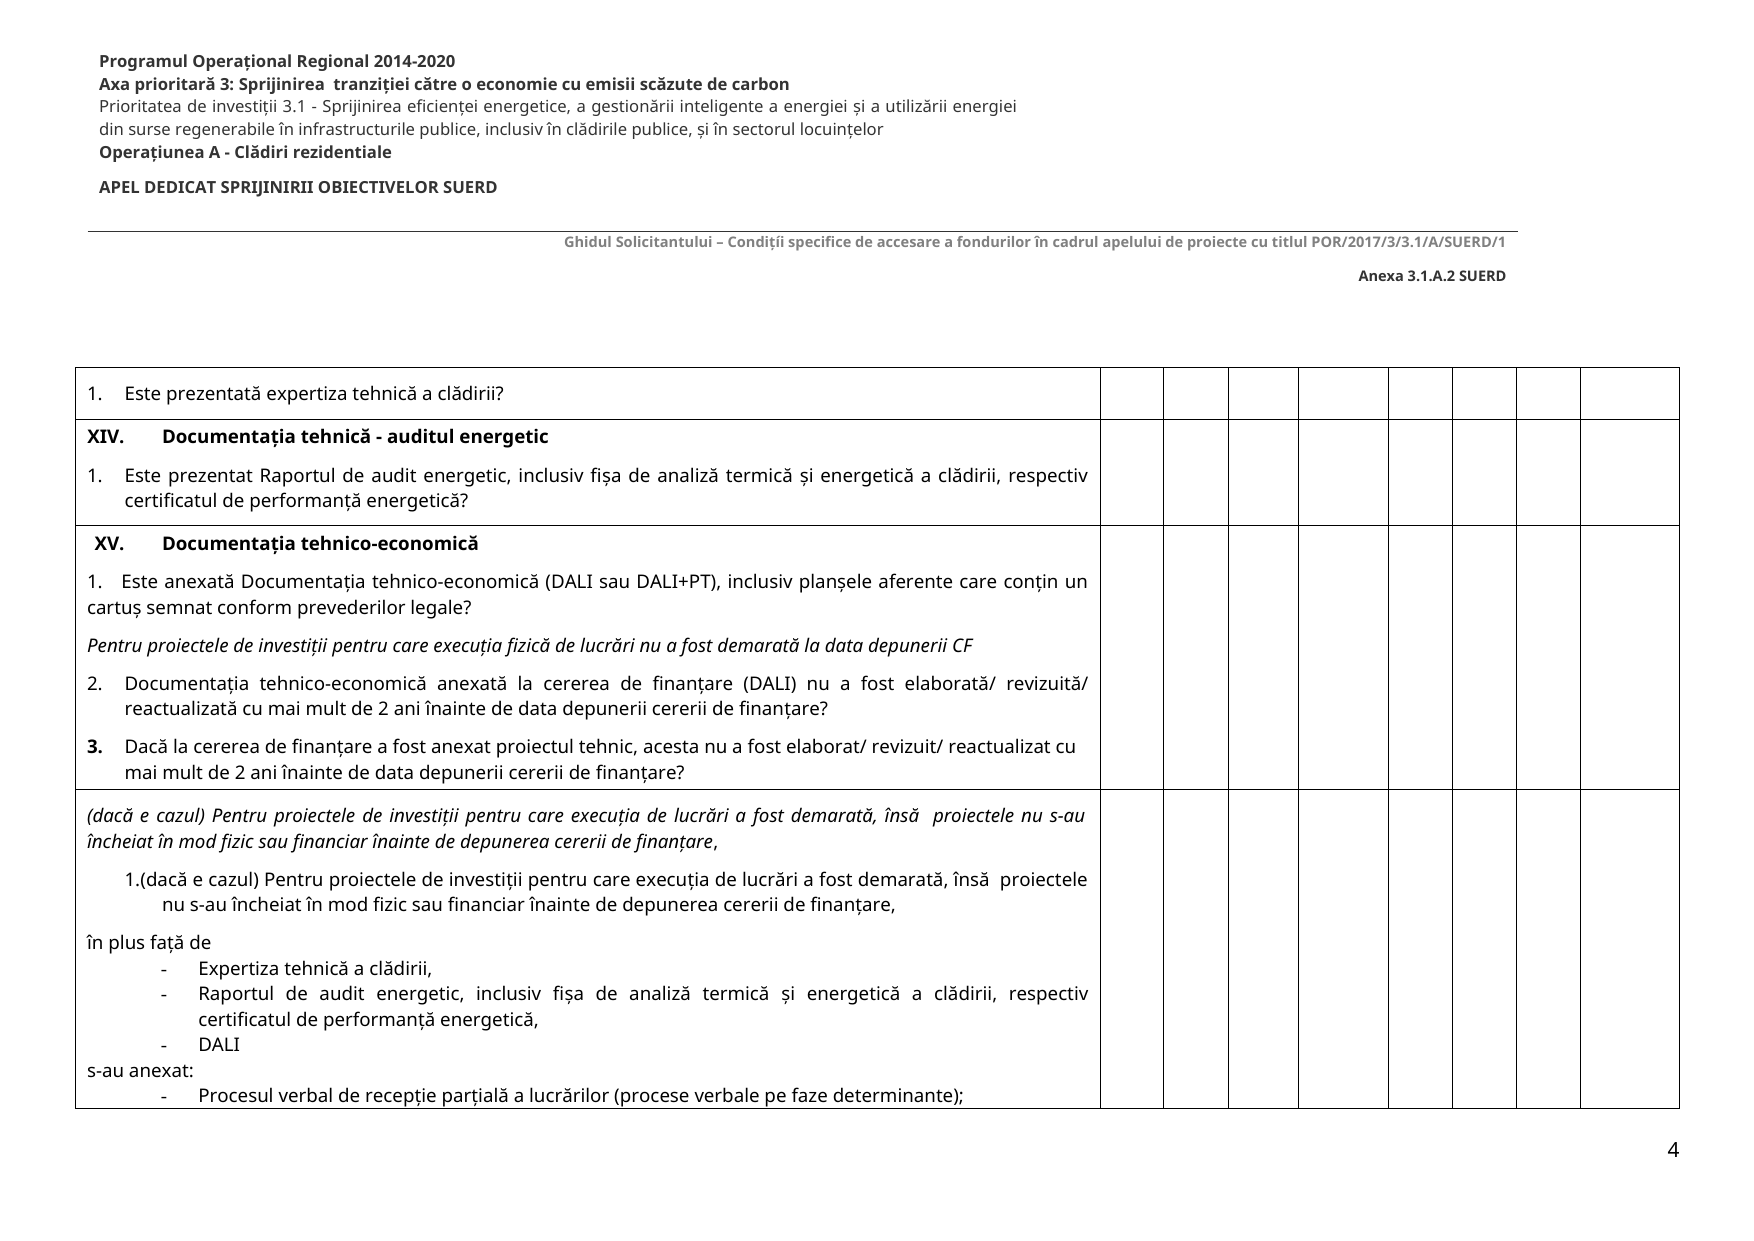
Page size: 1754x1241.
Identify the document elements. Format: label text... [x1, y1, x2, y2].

table_cell [1389, 790, 1452, 1108]
table_cell [1229, 420, 1298, 525]
table_cell [1581, 526, 1679, 789]
table_cell [1389, 420, 1452, 525]
table_cell [1164, 368, 1228, 419]
table_cell Documentaţia tehnico-economică 1. Este anexată Documentaţia tehnico-economică (DALI sau DALI+PT), inclusiv planșele aferente care conțin un cartuș semnat conform prevederilor legale? Pentru proiectele de investiții pentru care execuția fizică de lucrări nu a fost demarată la data depunerii CF Documentaţia tehnico-economică anexată la cererea de finanțare (DALI) nu a fost elaborată/ revizuită/ reactualizată cu mai mult de 2 ani înainte de data depunerii cererii de finanţare? Dacă la cererea de finanțare a fost anexat proiectul tehnic, acesta nu a fost elaborat/ revizuit/ reactualizat cu mai mult de 2 ani înainte de data depunerii cererii de finanţare? [76, 526, 1100, 789]
table_cell [1517, 368, 1580, 419]
table_cell Documentația tehnică - auditul energetic Este prezentat Raportul de audit energetic, inclusiv fişa de analiză termică şi energetică a clădirii, respectiv certificatul de performanţă energetică? [76, 420, 1100, 525]
table_cell [1453, 420, 1516, 525]
table_cell [1229, 526, 1298, 789]
table_cell [1453, 790, 1516, 1108]
table_cell [1299, 526, 1388, 789]
table_cell [1581, 368, 1679, 419]
table_cell [1517, 420, 1580, 525]
table_cell [1229, 368, 1298, 419]
table_cell [1101, 526, 1163, 789]
table_cell [1389, 526, 1452, 789]
table_cell [1164, 420, 1228, 525]
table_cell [76, 368, 1100, 419]
table_cell [1299, 420, 1388, 525]
table_cell [1101, 368, 1163, 419]
table_cell [1581, 420, 1679, 525]
table_cell [1164, 790, 1228, 1108]
table_cell [1164, 526, 1228, 789]
table_cell [1453, 526, 1516, 789]
table_cell [1229, 790, 1298, 1108]
table_cell [1453, 368, 1516, 419]
table_cell [1101, 790, 1163, 1108]
table_cell [1389, 368, 1452, 419]
table_cell [1517, 526, 1580, 789]
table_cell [76, 790, 1100, 1108]
table_cell [1101, 420, 1163, 525]
table_cell [1517, 790, 1580, 1108]
table_cell [1581, 790, 1679, 1108]
table_cell [1299, 790, 1388, 1108]
table_cell [1299, 368, 1388, 419]
